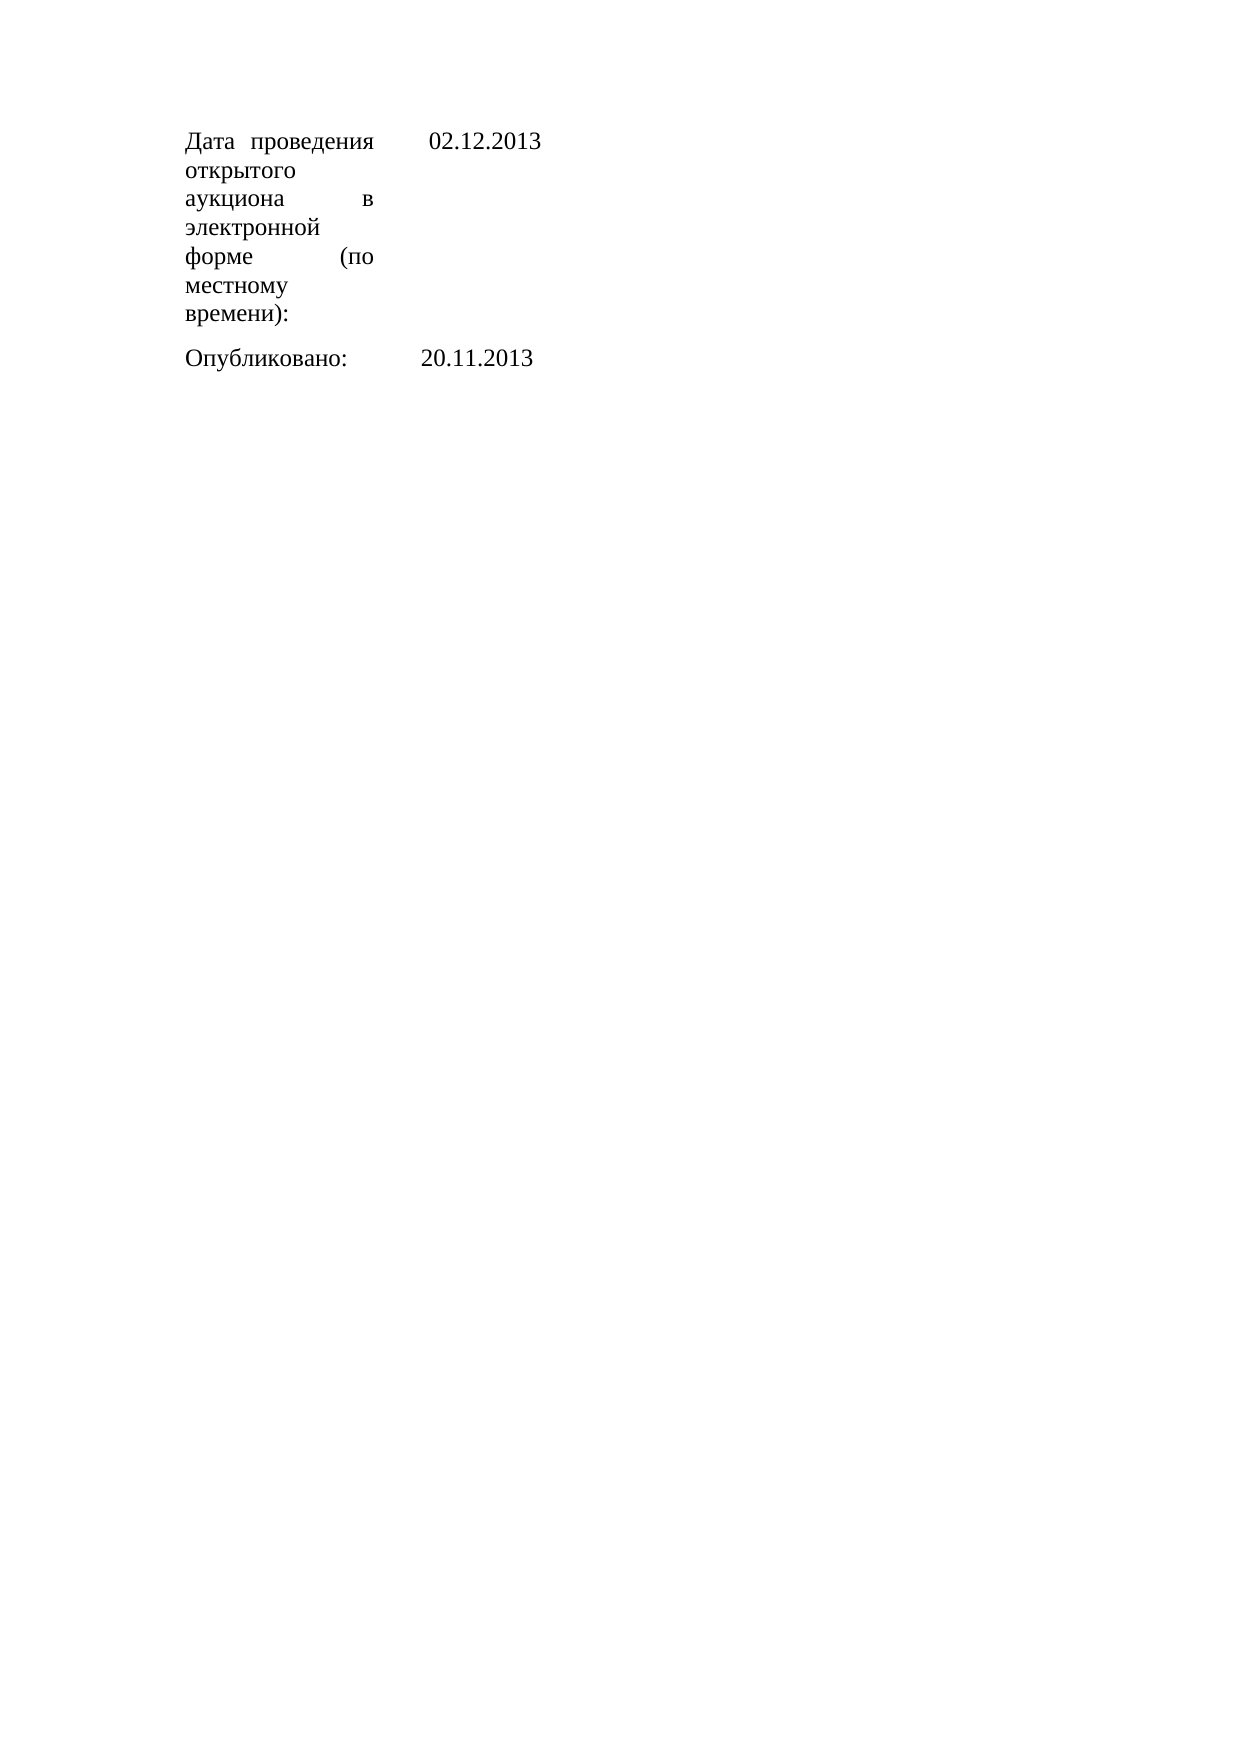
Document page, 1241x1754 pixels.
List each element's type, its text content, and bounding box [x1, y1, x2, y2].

table_header 20.11.2013 [421, 335, 1152, 379]
table_cell Дата проведения открытого аукциона в электронной форме (по местному времени): [177, 118, 421, 335]
table_cell 02.12.2013 [421, 118, 1152, 335]
table_header Опубликовано: [177, 335, 421, 379]
